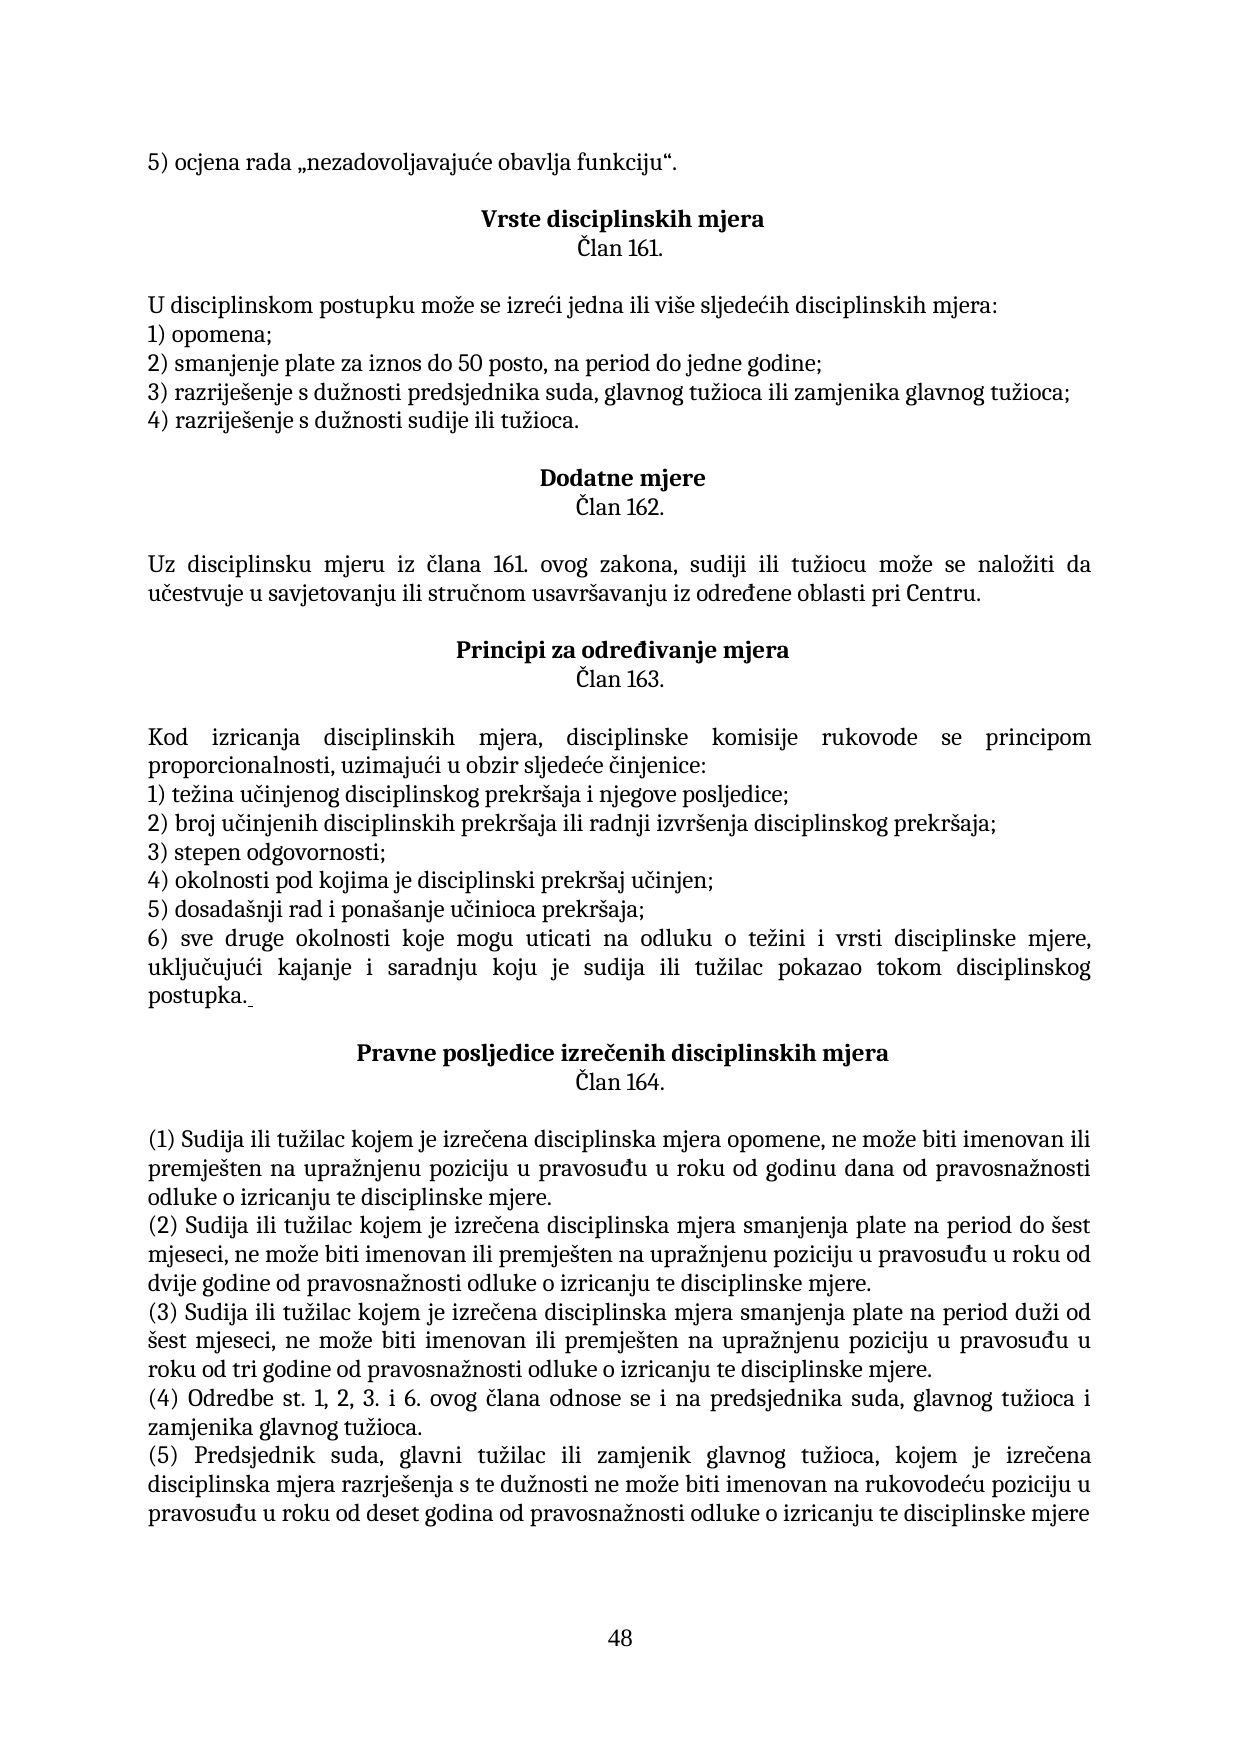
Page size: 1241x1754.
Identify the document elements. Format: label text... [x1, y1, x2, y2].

text Član 161. [148, 234, 1093, 263]
text Član 163. [148, 665, 1093, 694]
text Uz disciplinsku mjeru iz člana 161. ovog zakona, sudiji ili tužiocu može se naložiti da učestvuje u savjetovanju ili stručnom usavršavanju iz određene oblasti pri Centru. [148, 550, 1093, 608]
text (2) Sudija ili tužilac kojem je izrečena disciplinska mjera smanjenja plate na period do šest mjeseci, ne može biti imenovan ili premješten na upražnjenu poziciju u pravosuđu u roku od dvije godine od pravosnažnosti odluke o izricanju te disciplinske mjere. [148, 1211, 1093, 1298]
text Vrste disciplinskih mjera [148, 205, 1093, 234]
text (1) Sudija ili tužilac kojem je izrečena disciplinska mjera opomene, ne može biti imenovan ili premješten na upražnjenu poziciju u pravosuđu u roku od godinu dana od pravosnažnosti odluke o izricanju te disciplinske mjere. [148, 1125, 1093, 1211]
text 3) razriješenje s dužnosti predsjednika suda, glavnog tužioca ili zamjenika glavnog tužioca; [148, 378, 1093, 406]
text Dodatne mjere [148, 464, 1093, 493]
text (4) Odredbe st. 1, 2, 3. i 6. ovog člana odnose se i na predsjednika suda, glavnog tužioca i zamjenika glavnog tužioca. [148, 1384, 1093, 1441]
text Član 162. [148, 493, 1093, 521]
text 2) broj učinjenih disciplinskih prekršaja ili radnji izvršenja disciplinskog prekršaja; [148, 809, 1093, 838]
text (5) Predsjednik suda, glavni tužilac ili zamjenik glavnog tužioca, kojem je izrečena disciplinska mjera razrješenja s te dužnosti ne može biti imenovan na rukovodeću poziciju u pravosuđu u roku od deset godina od pravosnažnosti odluke o izricanju te disciplinske mjere [148, 1441, 1093, 1528]
text 5) ocjena rada „nezadovoljavajuće obavlja funkciju“. [148, 148, 1093, 176]
text 4) razriješenje s dužnosti sudije ili tužioca. [148, 406, 1093, 435]
text 1) težina učinjenog disciplinskog prekršaja i njegove posljedice; [148, 780, 1093, 809]
text Principi za određivanje mjera [148, 636, 1093, 665]
text (3) Sudija ili tužilac kojem je izrečena disciplinska mjera smanjenja plate na period duži od šest mjeseci, ne može biti imenovan ili premješten na upražnjenu poziciju u pravosuđu u roku od tri godine od pravosnažnosti odluke o izricanju te disciplinske mjere. [148, 1298, 1093, 1384]
text U disciplinskom postupku može se izreći jedna ili više sljedećih disciplinskih mjera: [148, 291, 1093, 320]
text 1) opomena; [148, 320, 1093, 349]
text 4) okolnosti pod kojima je disciplinski prekršaj učinjen; [148, 866, 1093, 895]
text Pravne posljedice izrečenih disciplinskih mjera [148, 1039, 1093, 1068]
text 2) smanjenje plate za iznos do 50 posto, na period do jedne godine; [148, 349, 1093, 378]
text Kod izricanja disciplinskih mjera, disciplinske komisije rukovode se principom proporcionalnosti, uzimajući u obzir sljedeće činjenice: [148, 723, 1093, 780]
text 3) stepen odgovornosti; [148, 838, 1093, 866]
text Član 164. [148, 1068, 1093, 1096]
text 6) sve druge okolnosti koje mogu uticati na odluku o težini i vrsti disciplinske mjere, uključujući kajanje i saradnju koju je sudija ili tužilac pokazao tokom disciplinskog postupka. [148, 924, 1093, 1010]
text 5) dosadašnji rad i ponašanje učinioca prekršaja; [148, 895, 1093, 924]
